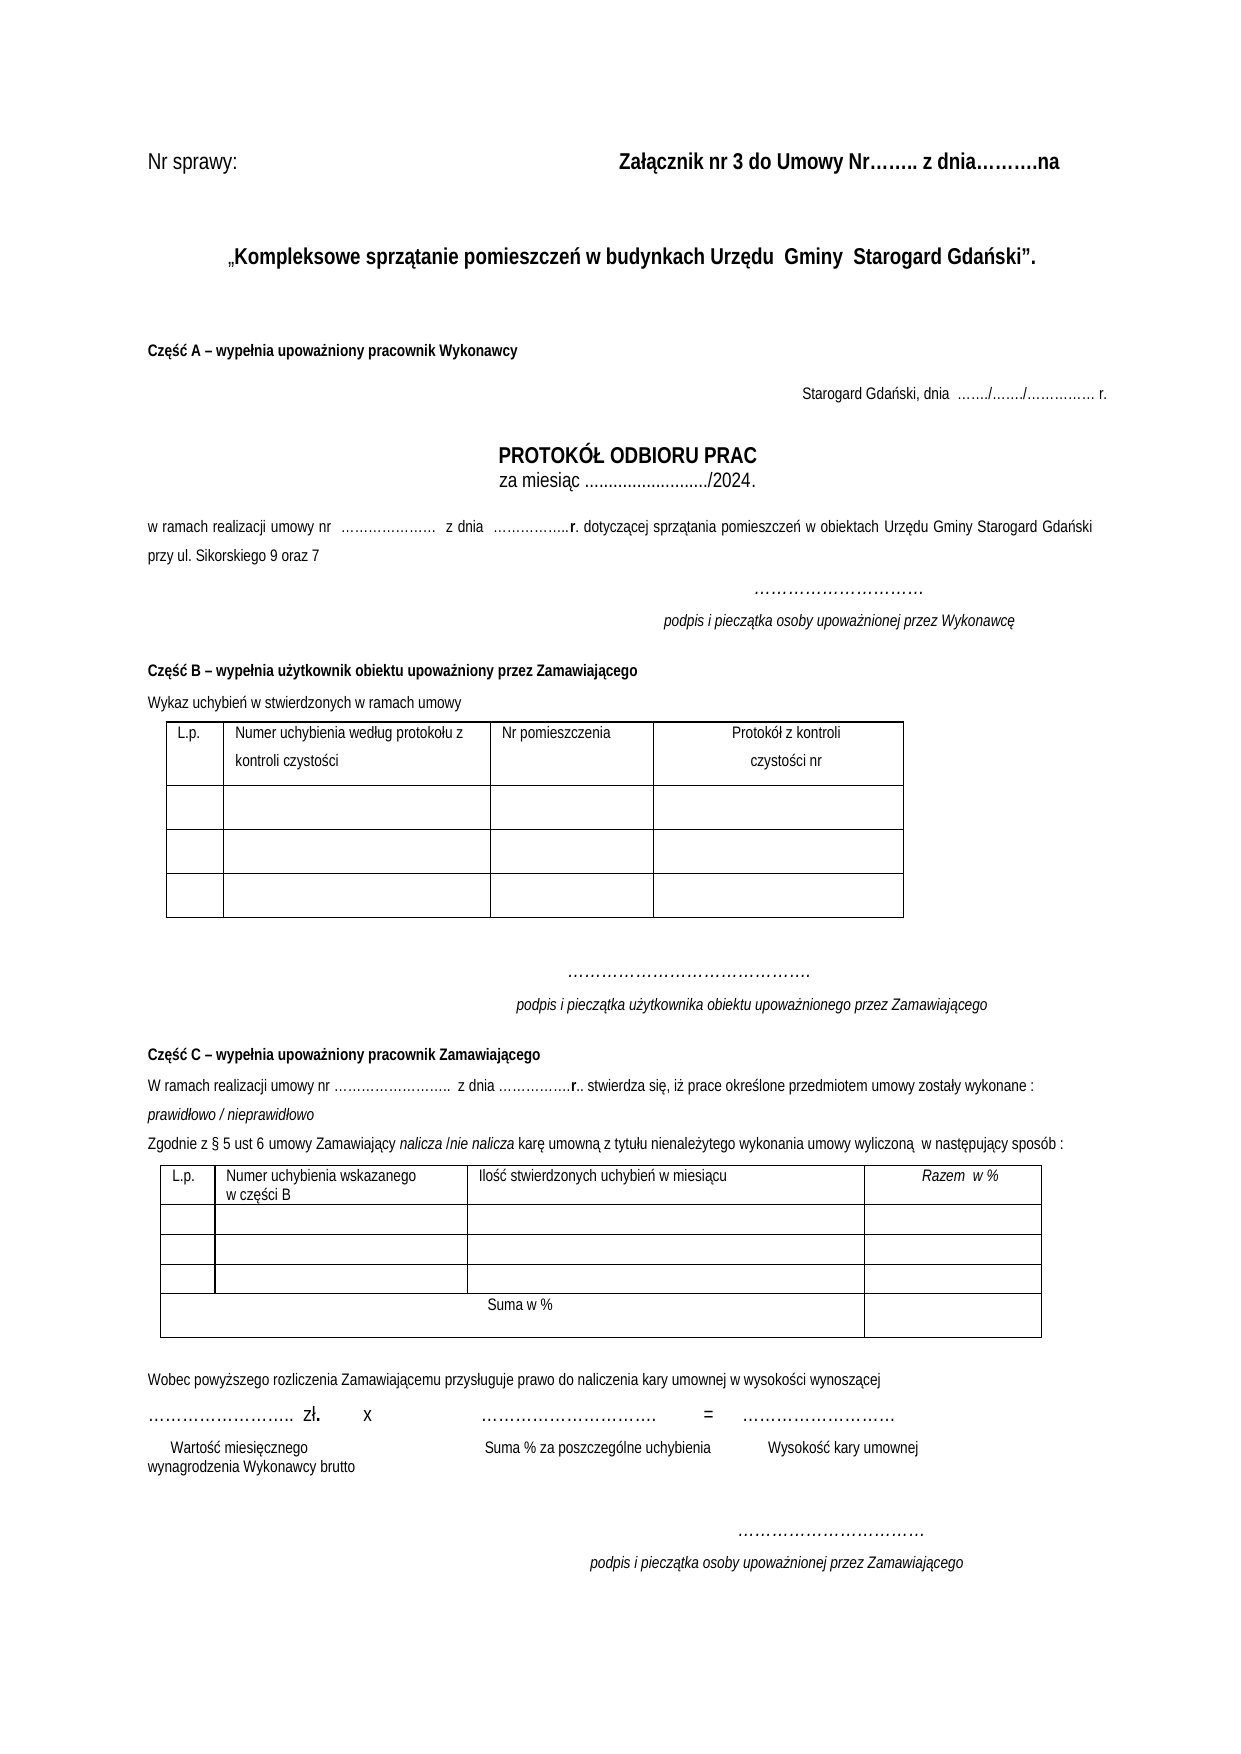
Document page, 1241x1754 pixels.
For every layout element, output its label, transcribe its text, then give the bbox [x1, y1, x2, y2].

text Nr sprawy: Załącznik nr 3 do Umowy Nr…….. z dnia……….na [148, 148, 1093, 174]
text …………………………… [148, 1517, 1108, 1541]
table_cell [865, 1294, 1041, 1337]
table_cell [224, 874, 490, 917]
text Wykaz uchybień w stwierdzonych w ramach umowy [148, 693, 1107, 712]
text za miesiąc ........................../2024. [148, 468, 1107, 492]
text Starogard Gdański, dnia ……./……./…………… r. [148, 384, 1107, 403]
table_header Nr pomieszczenia [491, 723, 653, 785]
table_cell [468, 1235, 864, 1264]
table_cell Suma w % [161, 1294, 864, 1337]
table_header Numer uchybienia wskazanego w części B [216, 1166, 467, 1204]
table_cell [161, 1235, 214, 1264]
table_cell [865, 1265, 1041, 1293]
table_cell [468, 1265, 864, 1293]
text ………………………… [148, 575, 1108, 599]
table_cell [491, 786, 653, 829]
text ……………………………………. [148, 958, 1108, 982]
list „Kompleksowe sprzątanie pomieszczeń w budynkach Urzędu Gminy Starogard Gdański”. [223, 243, 1093, 269]
table_cell [167, 786, 223, 829]
text W ramach realizacji umowy nr …………………….. z dnia …………….r.. stwierdza się, iż prace określone przedmiotem umowy zostały wykonane : prawidłowo / nieprawidłowo [148, 1076, 1107, 1124]
text w ramach realizacji umowy nr ………………… z dnia ……………..r. dotyczącej sprzątania pomieszczeń w obiektach Urzędu Gminy Starogard Gdański przy ul. Sikorskiego 9 oraz 7 [148, 517, 1093, 565]
text wynagrodzenia Wykonawcy brutto [148, 1457, 1107, 1476]
table_cell [216, 1265, 467, 1293]
text Wartość miesięcznego Suma % za poszczególne uchybienia Wysokość kary umownej [148, 1438, 1107, 1457]
text Część C – wypełnia upoważniony pracownik Zamawiającego [148, 1044, 1108, 1064]
table_cell [224, 786, 490, 829]
text Zgodnie z § 5 ust 6 umowy Zamawiający nalicza /nie nalicza karę umowną z tytułu nienależytego wykonania umowy wyliczoną w następujący sposób : [148, 1134, 1108, 1153]
text Wobec powyższego rozliczenia Zamawiającemu przysługuje prawo do naliczenia kary umownej w wysokości wynoszącej [148, 1370, 1107, 1389]
table_cell [161, 1265, 214, 1293]
table_header L.p. [161, 1166, 214, 1204]
table_cell [161, 1205, 214, 1234]
table_cell [654, 786, 903, 829]
table_cell [654, 874, 903, 917]
table_cell [491, 874, 653, 917]
table_cell [216, 1235, 467, 1264]
text PROTOKÓŁ ODBIORU PRAC [148, 442, 1108, 468]
table_header Protokół z kontroli czystości nr [654, 723, 903, 785]
table_cell [216, 1205, 467, 1234]
table_header Ilość stwierdzonych uchybień w miesiącu [468, 1166, 864, 1204]
table_cell [865, 1205, 1041, 1234]
table_cell [224, 830, 490, 873]
table_cell [865, 1235, 1041, 1264]
table_cell [654, 830, 903, 873]
text podpis i pieczątka użytkownika obiektu upoważnionego przez Zamawiającego [148, 994, 1108, 1013]
text …………………….. zł. x …………………………. = ……………………… [148, 1402, 1107, 1426]
text Część B – wypełnia użytkownik obiektu upoważniony przez Zamawiającego [148, 661, 1108, 680]
table_header Numer uchybienia według protokołu z kontroli czystości [224, 723, 490, 785]
table_cell [491, 830, 653, 873]
table_cell [167, 874, 223, 917]
table_cell [167, 830, 223, 873]
table_cell [468, 1205, 864, 1234]
table_header L.p. [167, 723, 223, 785]
table_header Razem w % [865, 1166, 1041, 1204]
text Część A – wypełnia upoważniony pracownik Wykonawcy [148, 341, 1108, 360]
text podpis i pieczątka osoby upoważnionej przez Zamawiającego [148, 1553, 1108, 1572]
text podpis i pieczątka osoby upoważnionej przez Wykonawcę [148, 611, 1108, 630]
